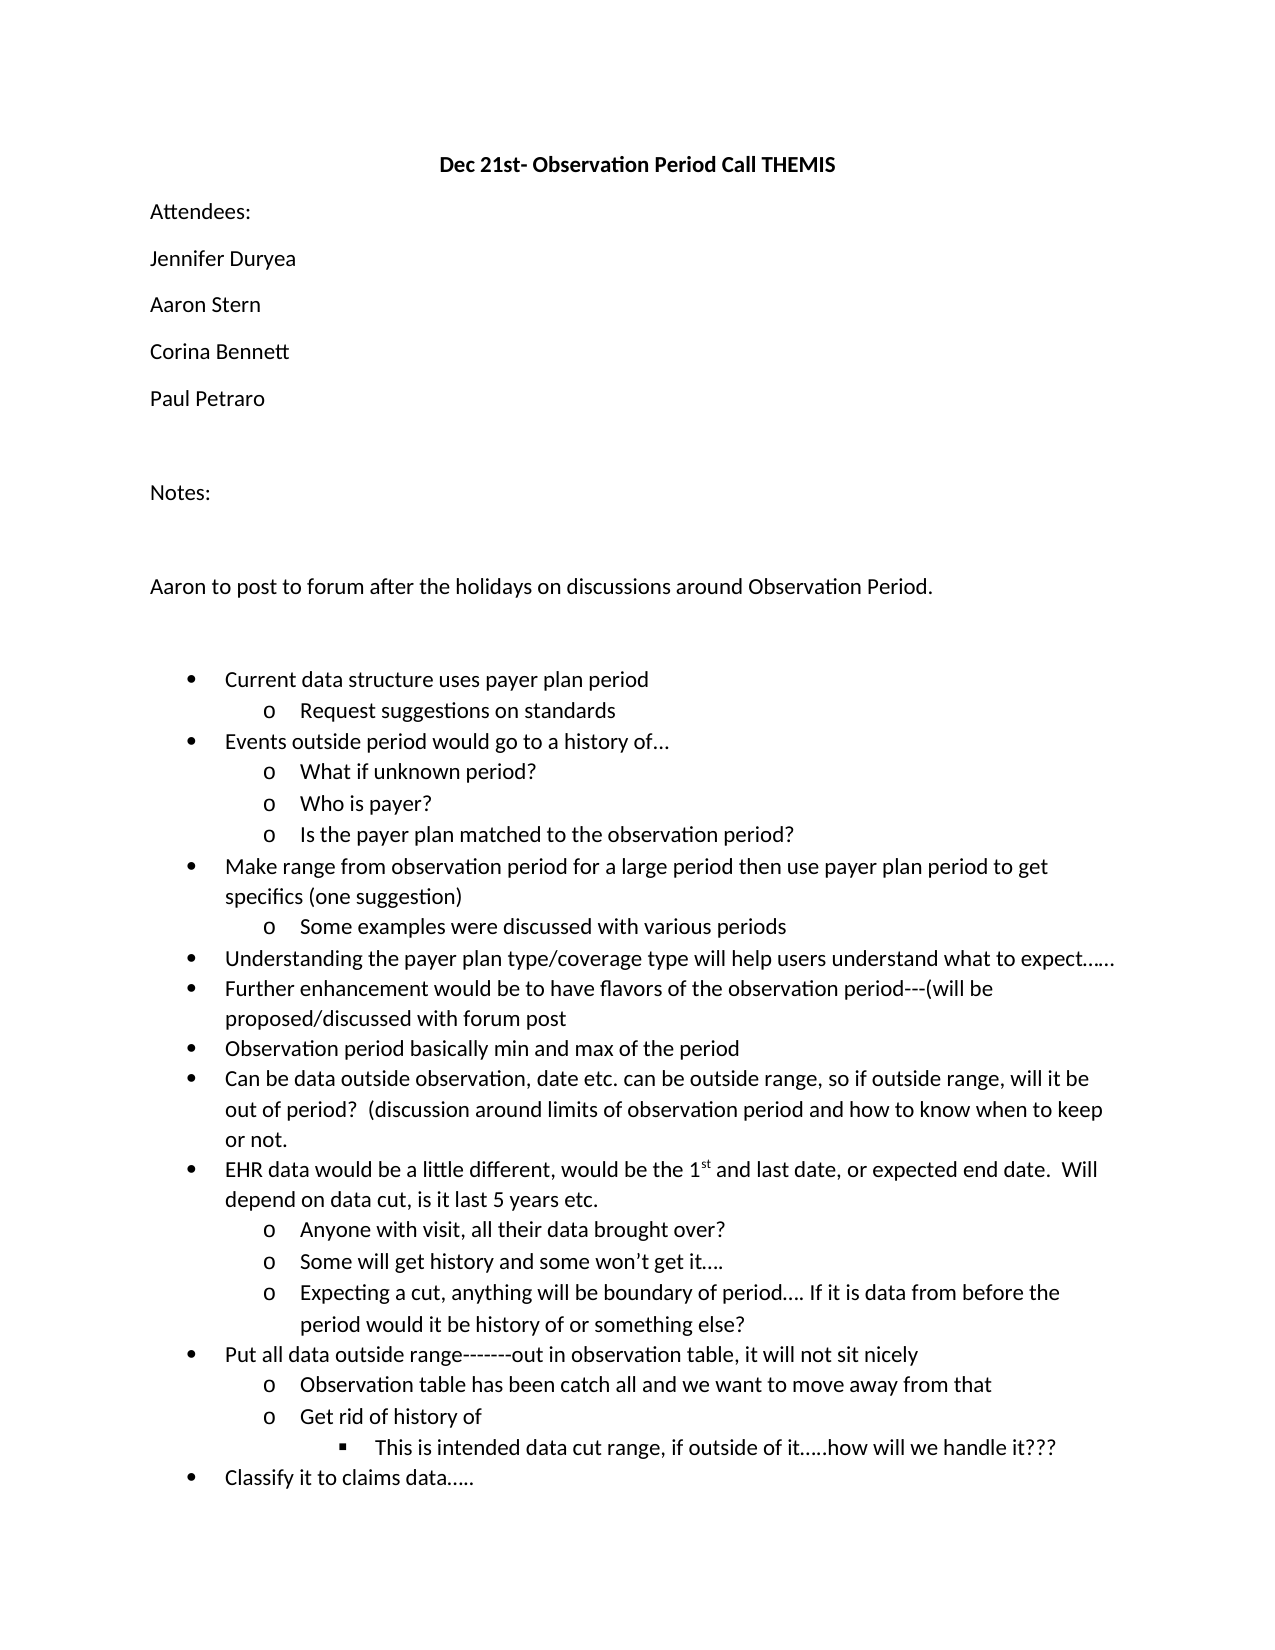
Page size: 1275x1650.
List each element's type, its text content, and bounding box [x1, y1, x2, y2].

list Classify it to claims data….. [187, 1463, 1125, 1491]
list Events outside period would go to a history of... [187, 727, 1125, 755]
list Understanding the payer plan type/coverage type will help users understand what to expect…… [187, 944, 1125, 972]
list This is intended data cut range, if outside of it…..how will we handle it??? [337, 1433, 1125, 1461]
text Aaron to post to forum after the holidays on discussions around Observation Period. [150, 572, 1125, 600]
text Jennifer Duryea [150, 244, 1125, 272]
text Dec 21st- Observation Period Call THEMIS [150, 150, 1125, 178]
text Paul Petraro [150, 384, 1125, 412]
list Who is payer? [262, 789, 1125, 818]
list Can be data outside observation, date etc. can be outside range, so if outside range, will it be out of period? (discussion around limits of observation period and how to know when to keep or not. [187, 1064, 1125, 1153]
text Attendees: [150, 197, 1125, 225]
list EHR data would be a little different, would be the 1st and last date, or expected end date. Will depend on data cut, is it last 5 years etc. [187, 1155, 1125, 1213]
list Make range from observation period for a large period then use payer plan period to get specifics (one suggestion) [187, 852, 1125, 910]
text Corina Bennett [150, 337, 1125, 366]
text Notes: [150, 478, 1125, 506]
list Is the payer plan matched to the observation period? [262, 820, 1125, 849]
list Observation table has been catch all and we want to move away from that [262, 1370, 1125, 1399]
list Some examples were discussed with various periods [262, 912, 1125, 941]
list Expecting a cut, anything will be boundary of period…. If it is data from before the period would it be history of or something else? [262, 1278, 1125, 1338]
text Aaron Stern [150, 291, 1125, 319]
list Further enhancement would be to have flavors of the observation period---(will be proposed/discussed with forum post [187, 974, 1125, 1032]
list Put all data outside range-------out in observation table, it will not sit nicely [187, 1340, 1125, 1368]
list What if unknown period? [262, 757, 1125, 787]
list Request suggestions on standards [262, 696, 1125, 725]
list Some will get history and some won’t get it…. [262, 1247, 1125, 1276]
list Get rid of history of [262, 1402, 1125, 1431]
list Current data structure uses payer plan period [187, 666, 1125, 694]
list Observation period basically min and max of the period [187, 1034, 1125, 1062]
list Anyone with visit, all their data brought over? [262, 1216, 1125, 1245]
